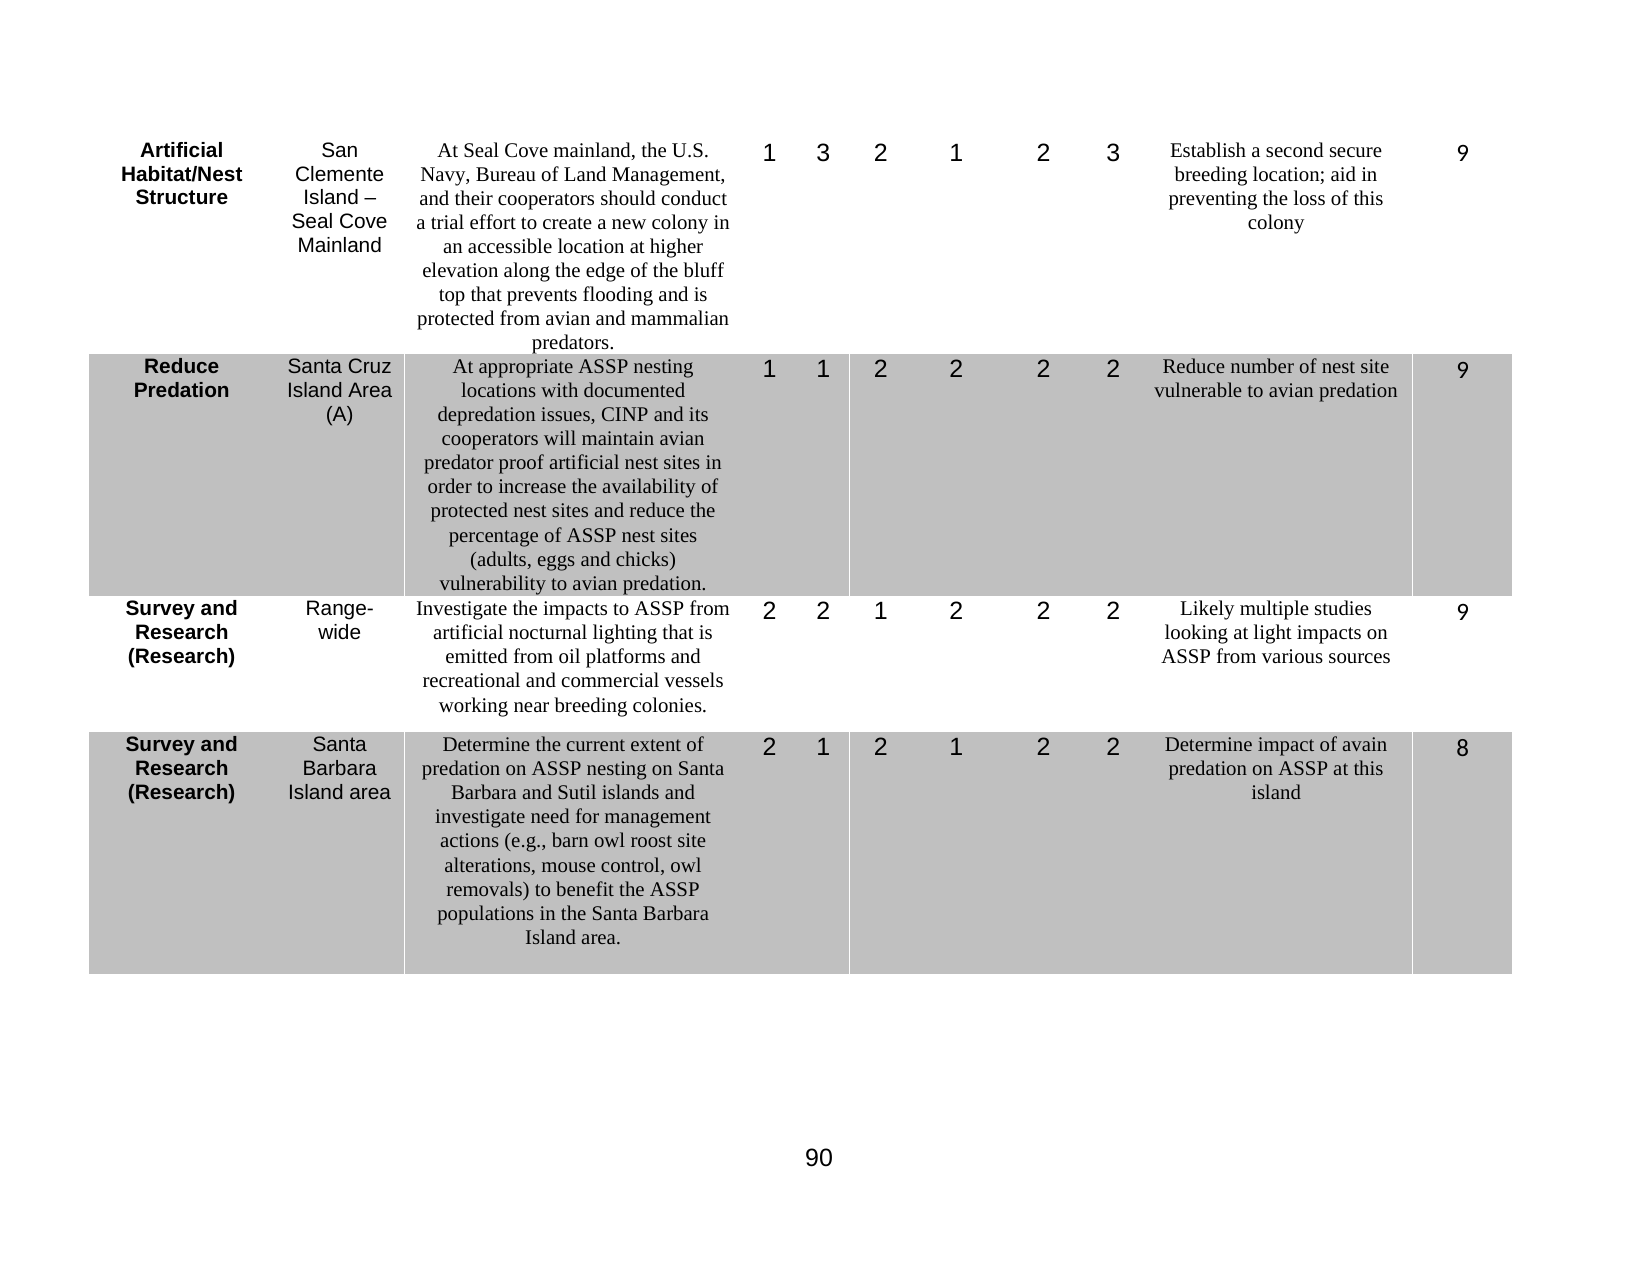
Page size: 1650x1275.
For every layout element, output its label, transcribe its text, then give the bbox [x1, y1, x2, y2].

table_cell 2 [1000, 354, 1086, 596]
table_cell Determine the current extent of predation on ASSP nesting on Santa Barbara and Sutil islands and investigate need for management actions (e.g., barn owl roost site alterations, mouse control, owl removals) to benefit the ASSP populations in the Santa Barbara Island area. [405, 732, 741, 974]
table_cell Likely multiple studies looking at light impacts on ASSP from various sources [1139, 596, 1412, 732]
table_cell 1 [741, 354, 797, 596]
table_cell Reduce Predation [89, 354, 274, 596]
table_cell 2 [1086, 596, 1139, 732]
table_cell Range-wide [274, 596, 404, 732]
table_cell Survey and Research (Research) [89, 596, 274, 732]
table_cell 1 [797, 732, 849, 974]
table_cell 2 [1000, 732, 1086, 974]
table_cell 2 [797, 596, 849, 732]
table_cell 2 [850, 354, 912, 596]
table_cell Establish a second secure breeding location; aid in preventing the loss of this colony [1139, 138, 1412, 354]
table_cell 2 [1086, 732, 1139, 974]
table_cell San Clemente Island – Seal Cove Mainland [274, 138, 404, 354]
table_cell Reduce number of nest site vulnerable to avian predation [1139, 354, 1412, 596]
table_cell Santa Cruz Island Area (A) [274, 354, 404, 596]
table_cell 9 [1413, 354, 1512, 596]
table_cell Santa Barbara Island area [274, 732, 404, 974]
table_cell 9 [1413, 138, 1512, 354]
table_cell 2 [912, 596, 1000, 732]
table_cell 9 [1413, 596, 1512, 732]
table_cell 2 [850, 732, 912, 974]
table_cell 2 [1000, 138, 1086, 354]
table_cell 3 [1086, 138, 1139, 354]
table_cell 1 [912, 732, 1000, 974]
table_cell 1 [797, 354, 849, 596]
table_cell Investigate the impacts to ASSP from artificial nocturnal lighting that is emitted from oil platforms and recreational and commercial vessels working near breeding colonies. [405, 596, 741, 732]
table_cell 2 [741, 732, 797, 974]
table_cell At Seal Cove mainland, the U.S. Navy, Bureau of Land Management, and their cooperators should conduct a trial effort to create a new colony in an accessible location at higher elevation along the edge of the bluff top that prevents flooding and is protected from avian and mammalian predators. [405, 138, 741, 354]
table_cell 1 [850, 596, 912, 732]
table_cell 2 [1000, 596, 1086, 732]
table_cell Artificial Habitat/Nest Structure [89, 138, 274, 354]
table_cell 2 [912, 354, 1000, 596]
table_cell 1 [912, 138, 1000, 354]
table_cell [89, 732, 274, 974]
table_cell 8 [1413, 732, 1512, 974]
table_cell At appropriate ASSP nesting locations with documented depredation issues, CINP and its cooperators will maintain avian predator proof artificial nest sites in order to increase the availability of protected nest sites and reduce the percentage of ASSP nest sites (adults, eggs and chicks) vulnerability to avian predation. [405, 354, 741, 596]
table_cell 3 [797, 138, 849, 354]
table_cell 1 [741, 138, 797, 354]
table_cell 2 [1086, 354, 1139, 596]
table_cell 2 [850, 138, 912, 354]
table_cell Determine impact of avain predation on ASSP at this island [1139, 732, 1412, 974]
table_cell 2 [741, 596, 797, 732]
